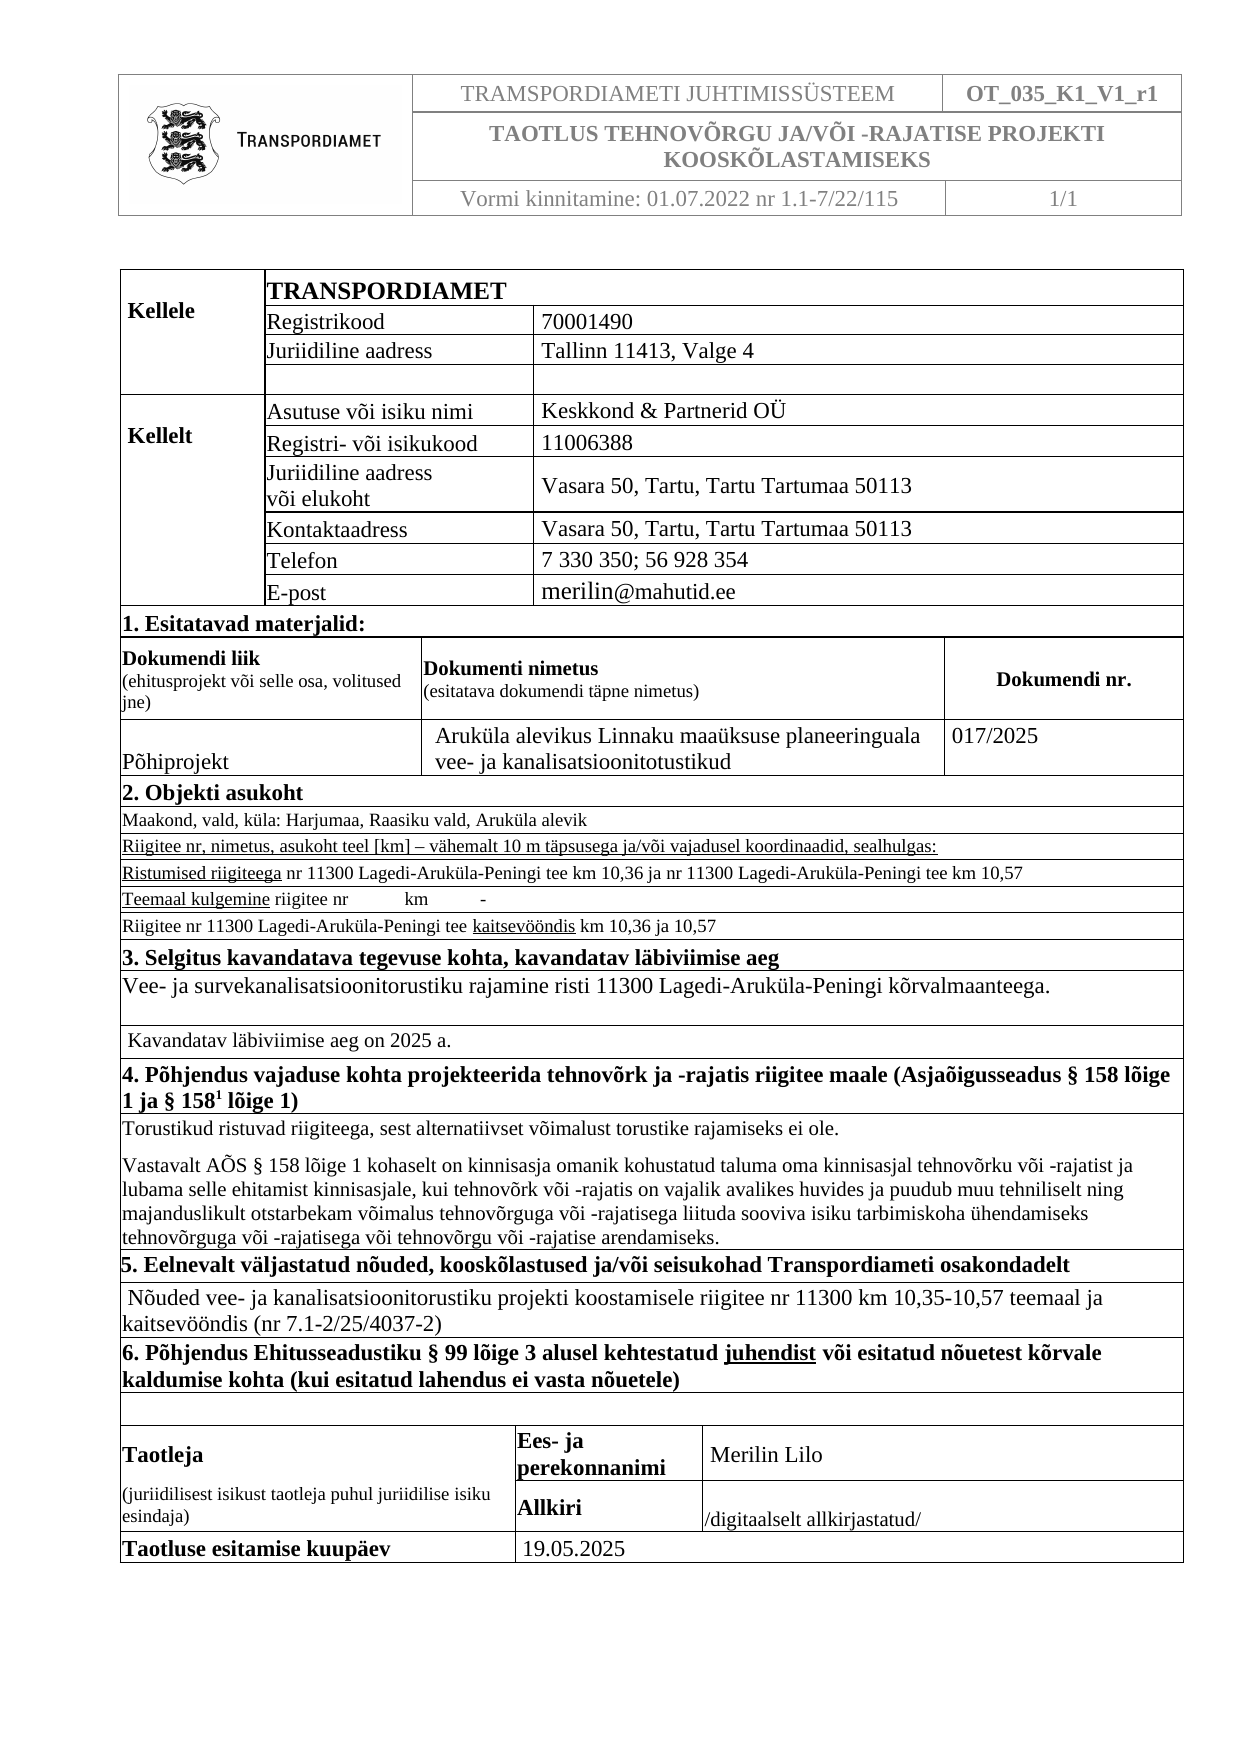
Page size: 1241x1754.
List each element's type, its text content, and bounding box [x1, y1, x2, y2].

table_cell Ristumised riigiteega nr 11300 Lagedi-Aruküla-Peningi tee km 10,36 ja nr 11300 Lagedi-Aruküla-Peningi tee km 10,57 [121, 860, 1183, 886]
table_cell 7 330 350; 56 928 354 [534, 544, 1183, 574]
table_cell [121, 1393, 1183, 1425]
table_cell Registrikood [266, 306, 533, 334]
table_cell 6. Põhjendus Ehitusseadustiku § 99 lõige 3 alusel kehtestatud juhendist või esitatud nõuetest kõrvale kaldumise kohta (kui esitatud lahendus ei vasta nõuetele) [121, 1338, 1183, 1392]
table_cell (juriidilisest isikust taotleja puhul juriidilise isiku esindaja) [121, 1480, 515, 1531]
table_cell Torustikud ristuvad riigiteega, sest alternatiivset võimalust torustike rajamiseks ei ole. Vastavalt AÕS § 158 lõige 1 kohaselt on kinnisasja omanik kohustatud taluma oma kinnisasjal tehnovõrku või -rajatist ja lubama selle ehitamist kinnisasjale, kui tehnovõrk või -rajatis on vajalik avalikes huvides ja puudub muu tehniliselt ning majanduslikult otstarbekam võimalus tehnovõrguga või -rajatisega liituda sooviva isiku tarbimiskoha ühendamiseks tehnovõrguga või -rajatisega või tehnovõrgu või -rajatise arendamiseks. [121, 1114, 1183, 1249]
table_cell Põhiprojekt [121, 720, 421, 774]
table_cell 2. Objekti asukoht [121, 776, 1183, 806]
table_cell Riigitee nr, nimetus, asukoht teel [km] – vähemalt 10 m täpsusega ja/või vajadusel koordinaadid, sealhulgas: [121, 834, 1183, 859]
table_header Kellele [121, 270, 264, 393]
table_cell Kavandatav läbiviimise aeg on 2025 a. [121, 1026, 1183, 1058]
table_cell Kontaktaadress [266, 513, 533, 543]
table_cell Juriidiline aadress [266, 335, 533, 364]
table_cell 4. Põhjendus vajaduse kohta projekteerida tehnovõrk ja -rajatis riigitee maale (Asjaõigusseadus § 158 lõige 1 ja § 1581 lõige 1) [121, 1059, 1183, 1113]
table_cell Telefon [266, 544, 533, 574]
table_cell 70001490 [534, 306, 1183, 334]
table_cell Teemaal kulgemine riigitee nr km - [121, 887, 1183, 912]
table_cell 19.05.2025 [516, 1532, 1183, 1562]
table_header TRANSPORDIAMET [266, 270, 1183, 304]
table_cell Dokumendi liik (ehitusprojekt või selle osa, volitused jne) [121, 638, 421, 719]
table_cell [266, 365, 533, 393]
table_cell Juriidiline aadress või elukoht [266, 457, 533, 511]
table_cell Allkiri [516, 1481, 702, 1531]
table_cell 5. Eelnevalt väljastatud nõuded, kooskõlastused ja/või seisukohad Transpordiameti osakondadelt [121, 1250, 1183, 1282]
table_cell Maakond, vald, küla: Harjumaa, Raasiku vald, Aruküla alevik [121, 807, 1183, 832]
table_cell 3. Selgitus kavandatava tegevuse kohta, kavandatav läbiviimise aeg [121, 940, 1183, 970]
table_cell Nõuded vee- ja kanalisatsioonitorustiku projekti koostamisele riigitee nr 11300 km 10,35-10,57 teemaal ja kaitsevööndis (nr 7.1-2/25/4037-2) [121, 1283, 1183, 1337]
table_cell /digitaalselt allkirjastatud/ [703, 1481, 1183, 1531]
picture [129, 85, 402, 204]
table_cell Kellelt [121, 395, 264, 605]
table_cell Dokumenti nimetus (esitatava dokumendi täpne nimetus) [422, 638, 944, 719]
table_cell Vasara 50, Tartu, Tartu Tartumaa 50113 [534, 513, 1183, 543]
table_cell [534, 365, 1183, 393]
table_cell Ees- ja perekonnanimi [516, 1426, 702, 1480]
table_cell Tallinn 11413, Valge 4 [534, 335, 1183, 364]
table_cell Keskkond & Partnerid OÜ [534, 395, 1183, 425]
table_cell Dokumendi nr. [945, 638, 1183, 719]
table_cell Vasara 50, Tartu, Tartu Tartumaa 50113 [534, 457, 1183, 511]
table_cell Asutuse või isiku nimi [266, 395, 533, 425]
table_cell E-post [266, 575, 533, 605]
table_cell Registri- või isikukood [266, 426, 533, 456]
table_cell 1. Esitatavad materjalid: [121, 606, 1183, 636]
table_cell Aruküla alevikus Linnaku maaüksuse planeeringuala vee- ja kanalisatsioonitotustikud [422, 720, 944, 774]
table_cell Taotluse esitamise kuupäev [121, 1532, 515, 1562]
table_cell merilin@mahutid.ee [534, 575, 1183, 605]
table_cell Vee- ja survekanalisatsioonitorustiku rajamine risti 11300 Lagedi-Aruküla-Peningi kõrvalmaanteega. [121, 971, 1183, 1025]
table_cell 11006388 [534, 426, 1183, 456]
table_cell Taotleja [121, 1426, 515, 1480]
table_cell Riigitee nr 11300 Lagedi-Aruküla-Peningi tee kaitsevööndis km 10,36 ja 10,57 [121, 913, 1183, 939]
table_cell 017/2025 [945, 720, 1183, 774]
table_cell Merilin Lilo [703, 1426, 1183, 1480]
